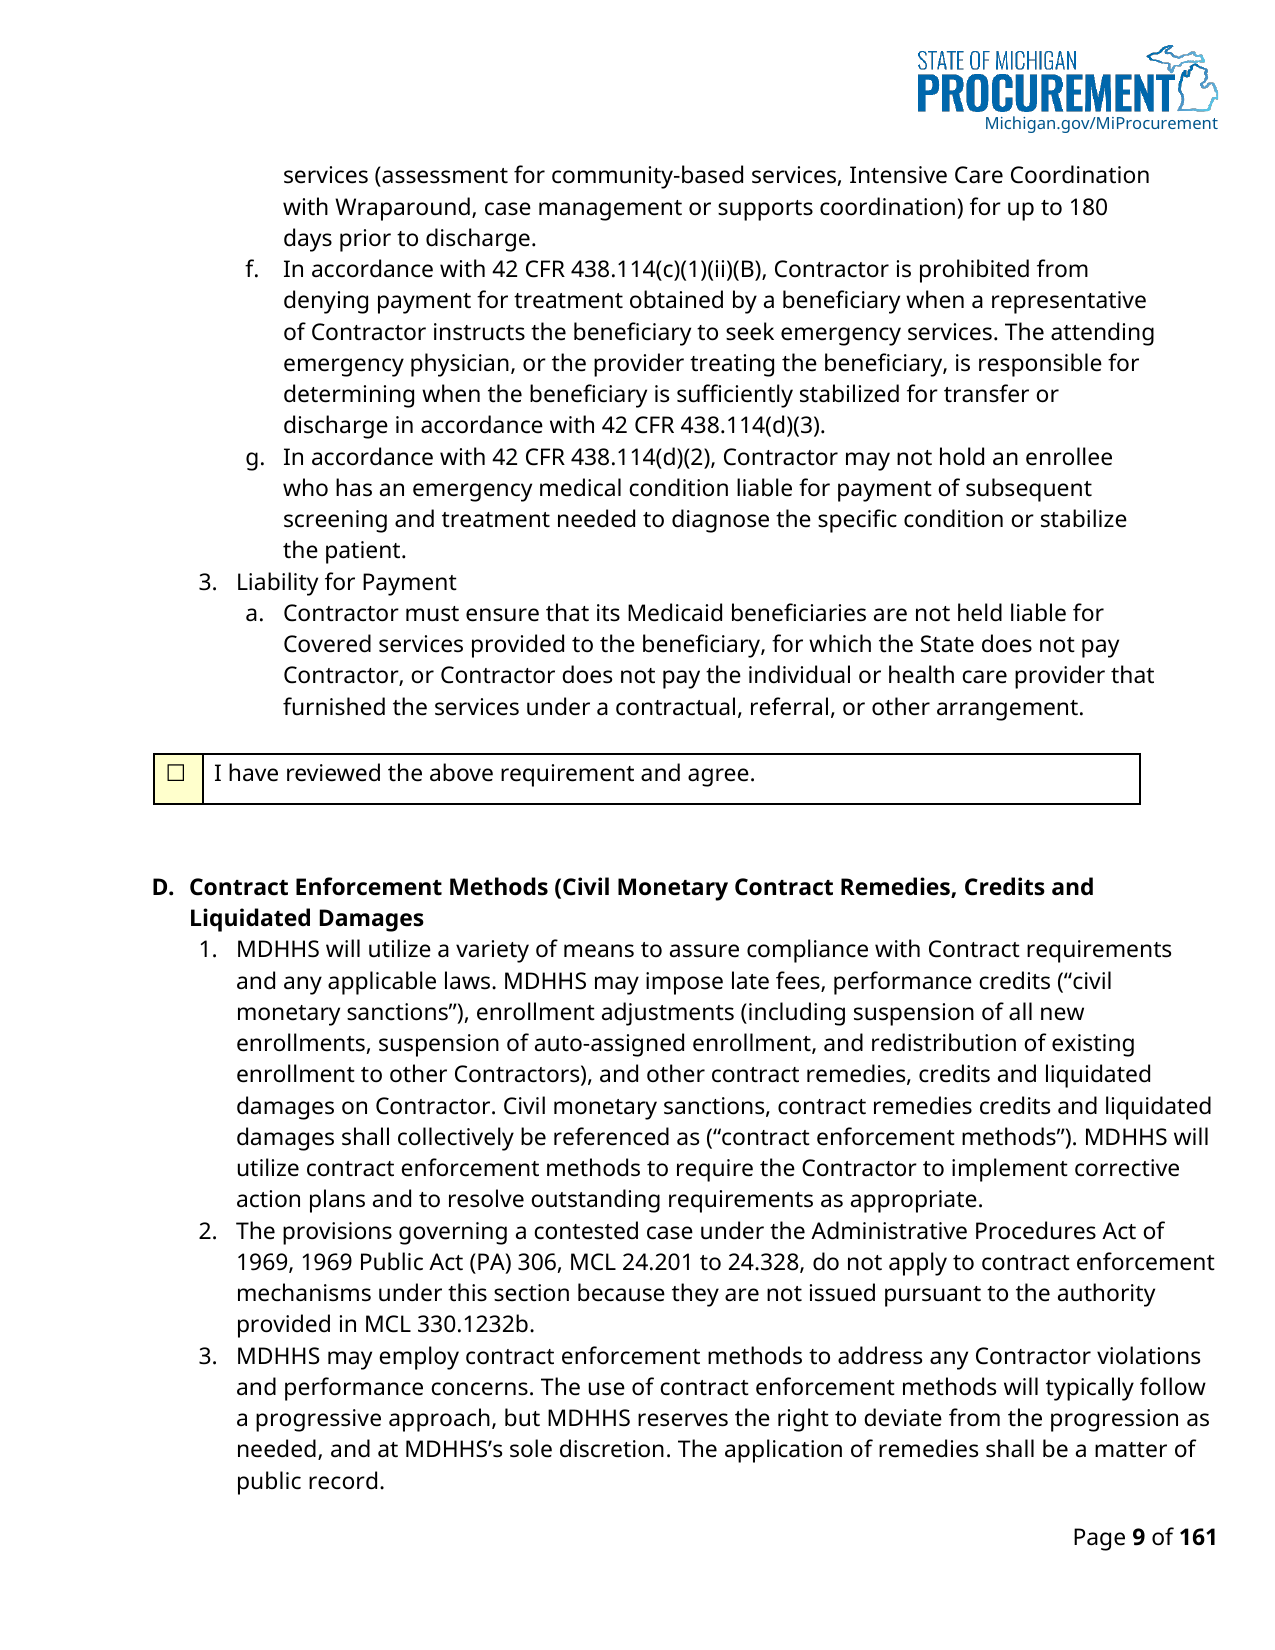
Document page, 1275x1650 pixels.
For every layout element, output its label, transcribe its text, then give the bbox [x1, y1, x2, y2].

list Contractor must ensure that its Medicaid beneficiaries are not held liable for Covered services provided to the beneficiary, for which the State does not pay Contractor, or Contractor does not pay the individual or health care provider that furnished the services under a contractual, referral, or other arrangement. [245, 597, 1164, 722]
list In accordance with 42 CFR 438.114(c)(1)(ii)(B), Contractor is prohibited from denying payment for treatment obtained by a beneficiary when a representative of Contractor instructs the beneficiary to seek emergency services. The attending emergency physician, or the provider treating the beneficiary, is responsible for determining when the beneficiary is sufficiently stabilized for transfer or discharge in accordance with 42 CFR 438.114(d)(3). [245, 253, 1164, 440]
list Liability for Payment [198, 565, 1218, 597]
list The provisions governing a contested case under the Administrative Procedures Act of 1969, 1969 Public Act (PA) 306, MCL 24.201 to 24.328, do not apply to contract enforcement mechanisms under this section because they are not issued pursuant to the authority provided in MCL 330.1232b. [198, 1215, 1218, 1340]
table_header [155, 755, 202, 803]
picture [918, 45, 1219, 112]
list MDHHS may employ contract enforcement methods to address any Contractor violations and performance concerns. The use of contract enforcement methods will typically follow a progressive approach, but MDHHS reserves the right to deviate from the progression as needed, and at MDHHS’s sole discretion. The application of remedies shall be a matter of public record. [198, 1340, 1218, 1496]
list MDHHS will utilize a variety of means to assure compliance with Contract requirements and any applicable laws. MDHHS may impose late fees, performance credits (“civil monetary sanctions”), enrollment adjustments (including suspension of all new enrollments, suspension of auto-assigned enrollment, and redistribution of existing enrollment to other Contractors), and other contract remedies, credits and liquidated damages on Contractor. Civil monetary sanctions, contract remedies credits and liquidated damages shall collectively be referenced as (“contract enforcement methods”). MDHHS will utilize contract enforcement methods to require the Contractor to implement corrective action plans and to resolve outstanding requirements as appropriate. [198, 933, 1218, 1215]
table_header I have reviewed the above requirement and agree. [204, 755, 1139, 803]
subtitle Contract Enforcement Methods (Civil Monetary Contract Remedies, Credits and Liquidated Damages [151, 871, 1164, 933]
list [245, 159, 1164, 253]
list In accordance with 42 CFR 438.114(d)(2), Contractor may not hold an enrollee who has an emergency medical condition liable for payment of subsequent screening and treatment needed to diagnose the specific condition or stabilize the patient. [245, 440, 1164, 565]
